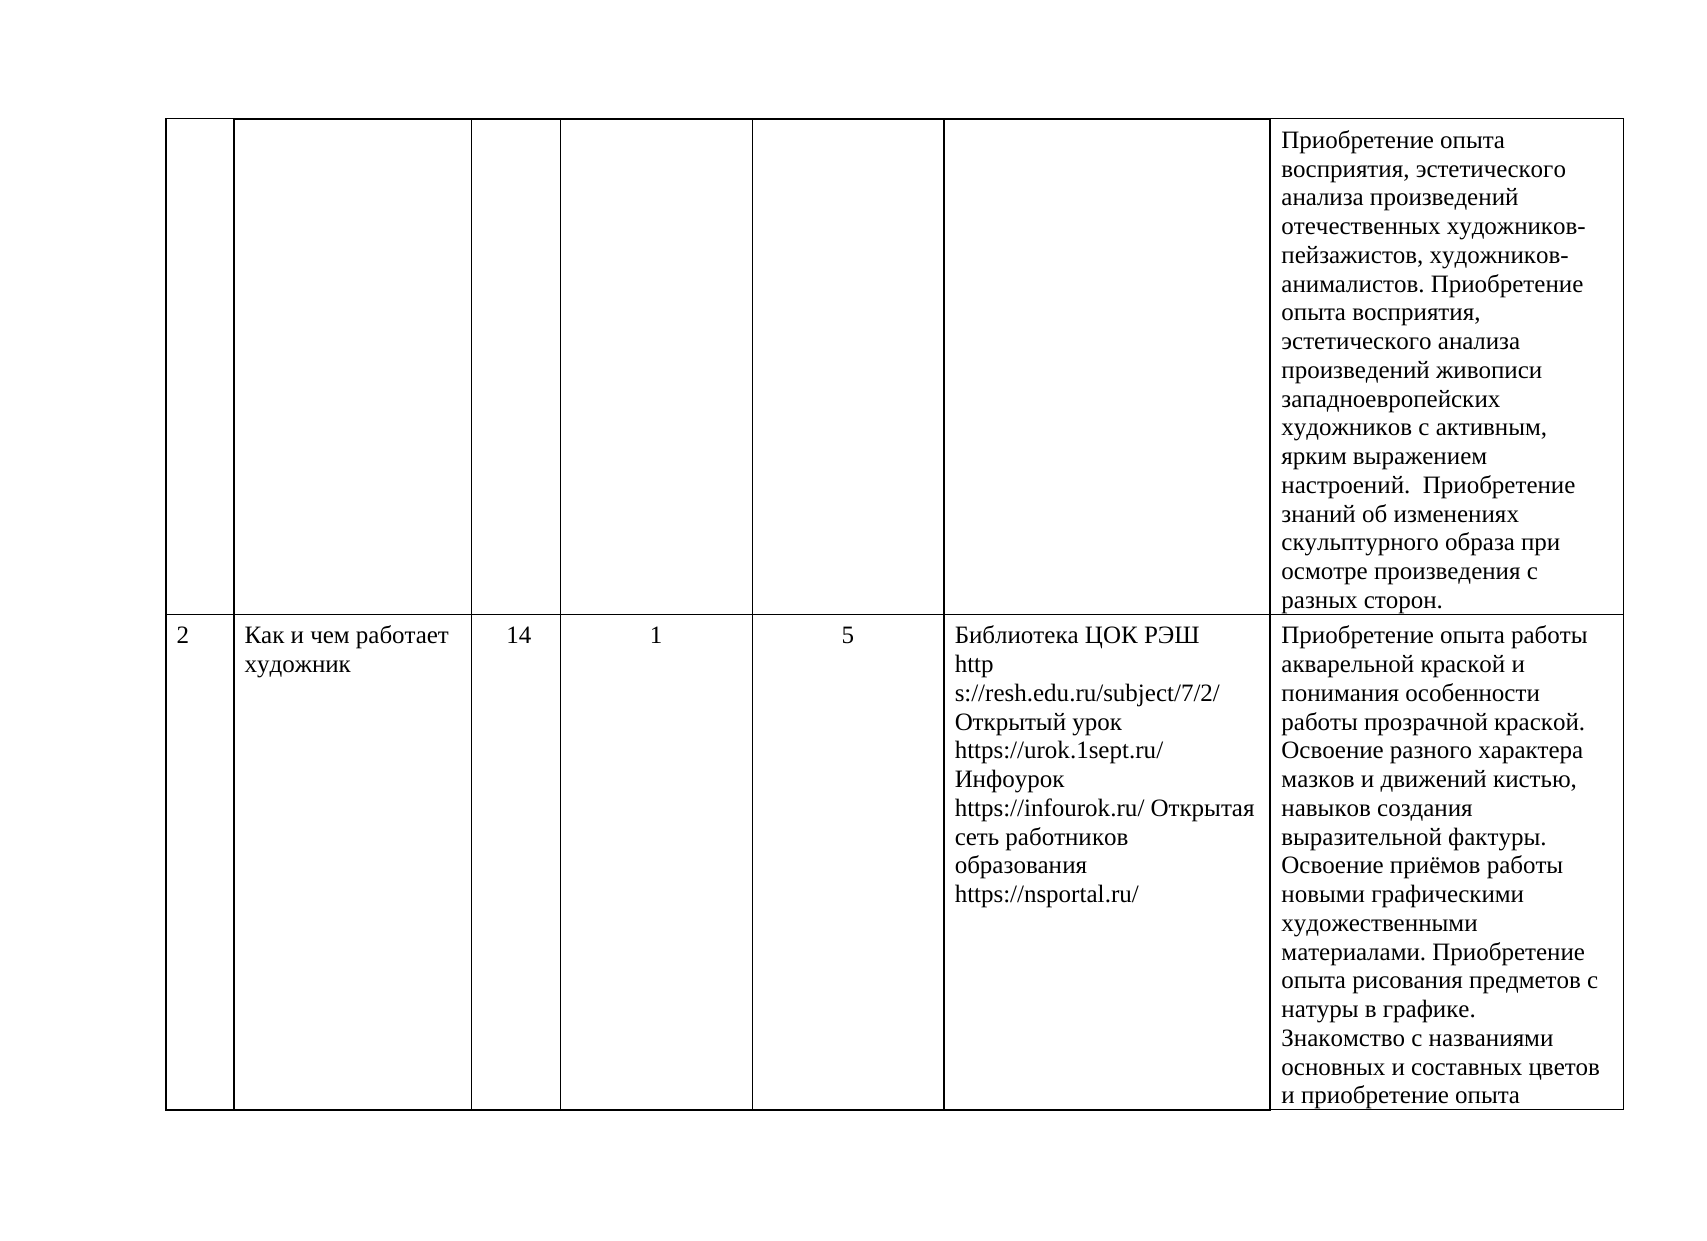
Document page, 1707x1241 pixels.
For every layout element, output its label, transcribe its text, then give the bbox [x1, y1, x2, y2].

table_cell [1271, 615, 1623, 1109]
table_cell 14 [472, 615, 560, 1109]
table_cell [945, 615, 1269, 1109]
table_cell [235, 615, 471, 1109]
table_cell 1 [561, 615, 752, 1109]
table_cell 5 [753, 615, 943, 1109]
table_cell 2 [167, 615, 233, 1109]
table_cell [167, 119, 233, 614]
